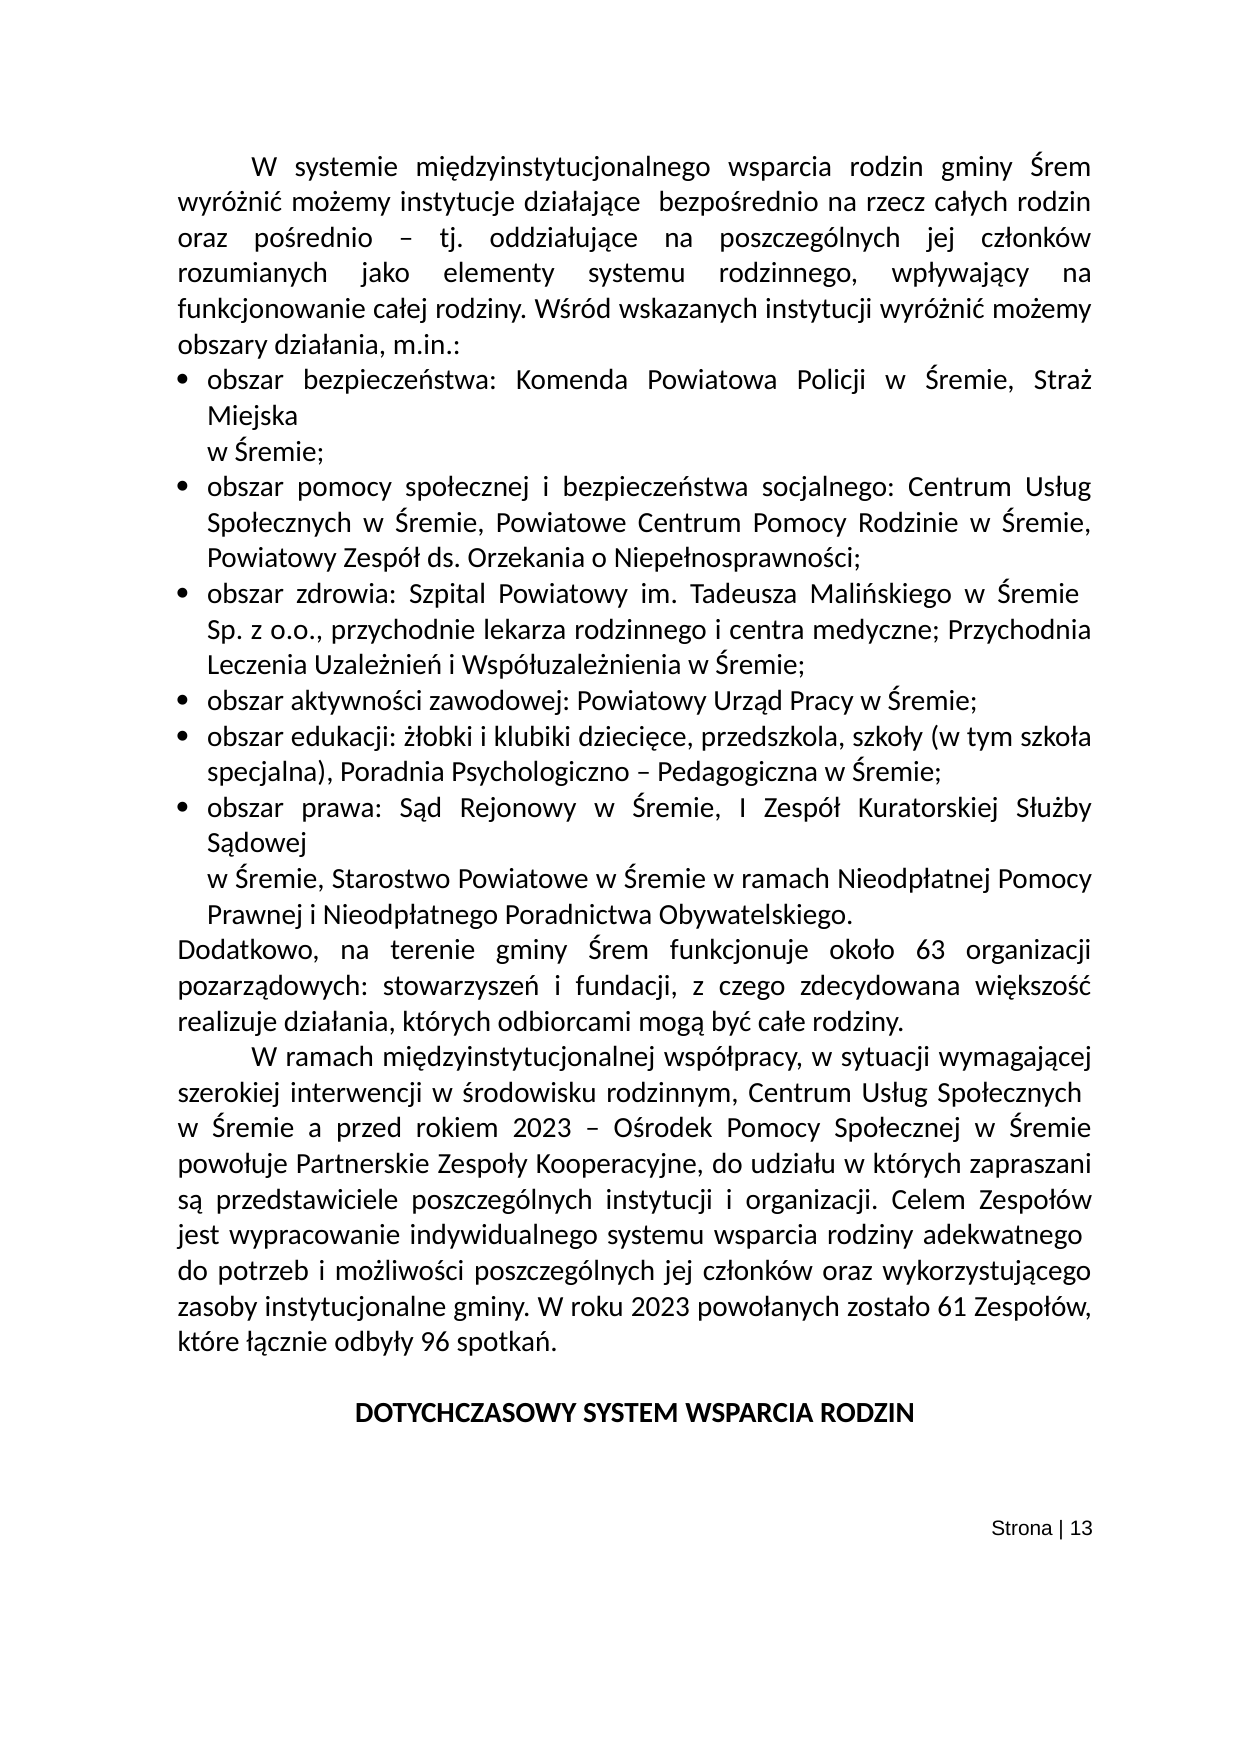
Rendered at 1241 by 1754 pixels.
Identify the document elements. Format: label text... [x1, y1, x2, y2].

list obszar edukacji: żłobki i klubiki dziecięce, przedszkola, szkoły (w tym szkoła specjalna), Poradnia Psychologiczno – Pedagogiczna w Śremie; [177, 718, 1092, 789]
list obszar aktywności zawodowej: Powiatowy Urząd Pracy w Śremie; [177, 682, 1092, 718]
text W systemie międzyinstytucjonalnego wsparcia rodzin gminy Śrem wyróżnić możemy instytucje działające bezpośrednio na rzecz całych rodzin oraz pośrednio – tj. oddziałujące na poszczególnych jej członków rozumianych jako elementy systemu rodzinnego, wpływający na funkcjonowanie całej rodziny. Wśród wskazanych instytucji wyróżnić możemy obszary działania, m.in.: [177, 148, 1092, 361]
list obszar bezpieczeństwa: Komenda Powiatowa Policji w Śremie, Straż Miejska w Śremie; [177, 361, 1092, 468]
list obszar pomocy społecznej i bezpieczeństwa socjalnego: Centrum Usług Społecznych w Śremie, Powiatowe Centrum Pomocy Rodzinie w Śremie, Powiatowy Zespół ds. Orzekania o Niepełnosprawności; [177, 468, 1092, 575]
text W ramach międzyinstytucjonalnej współpracy, w sytuacji wymagającej szerokiej interwencji w środowisku rodzinnym, Centrum Usług Społecznych w Śremie a przed rokiem 2023 – Ośrodek Pomocy Społecznej w Śremie powołuje Partnerskie Zespoły Kooperacyjne, do udziału w których zapraszani są przedstawiciele poszczególnych instytucji i organizacji. Celem Zespołów jest wypracowanie indywidualnego systemu wsparcia rodziny adekwatnego do potrzeb i możliwości poszczególnych jej członków oraz wykorzystującego zasoby instytucjonalne gminy. W roku 2023 powołanych zostało 61 Zespołów, które łącznie odbyły 96 spotkań. [177, 1038, 1092, 1359]
list obszar prawa: Sąd Rejonowy w Śremie, I Zespół Kuratorskiej Służby Sądowej w Śremie, Starostwo Powiatowe w Śremie w ramach Nieodpłatnej Pomocy Prawnej i Nieodpłatnego Poradnictwa Obywatelskiego. [177, 789, 1092, 931]
subtitle DOTYCHCZASOWY SYSTEM WSPARCIA RODZIN [177, 1394, 1092, 1430]
list obszar zdrowia: Szpital Powiatowy im. Tadeusza Malińskiego w Śremie Sp. z o.o., przychodnie lekarza rodzinnego i centra medyczne; Przychodnia Leczenia Uzależnień i Współuzależnienia w Śremie; [177, 575, 1092, 682]
text Dodatkowo, na terenie gminy Śrem funkcjonuje około 63 organizacji pozarządowych: stowarzyszeń i fundacji, z czego zdecydowana większość realizuje działania, których odbiorcami mogą być całe rodziny. [177, 931, 1092, 1038]
